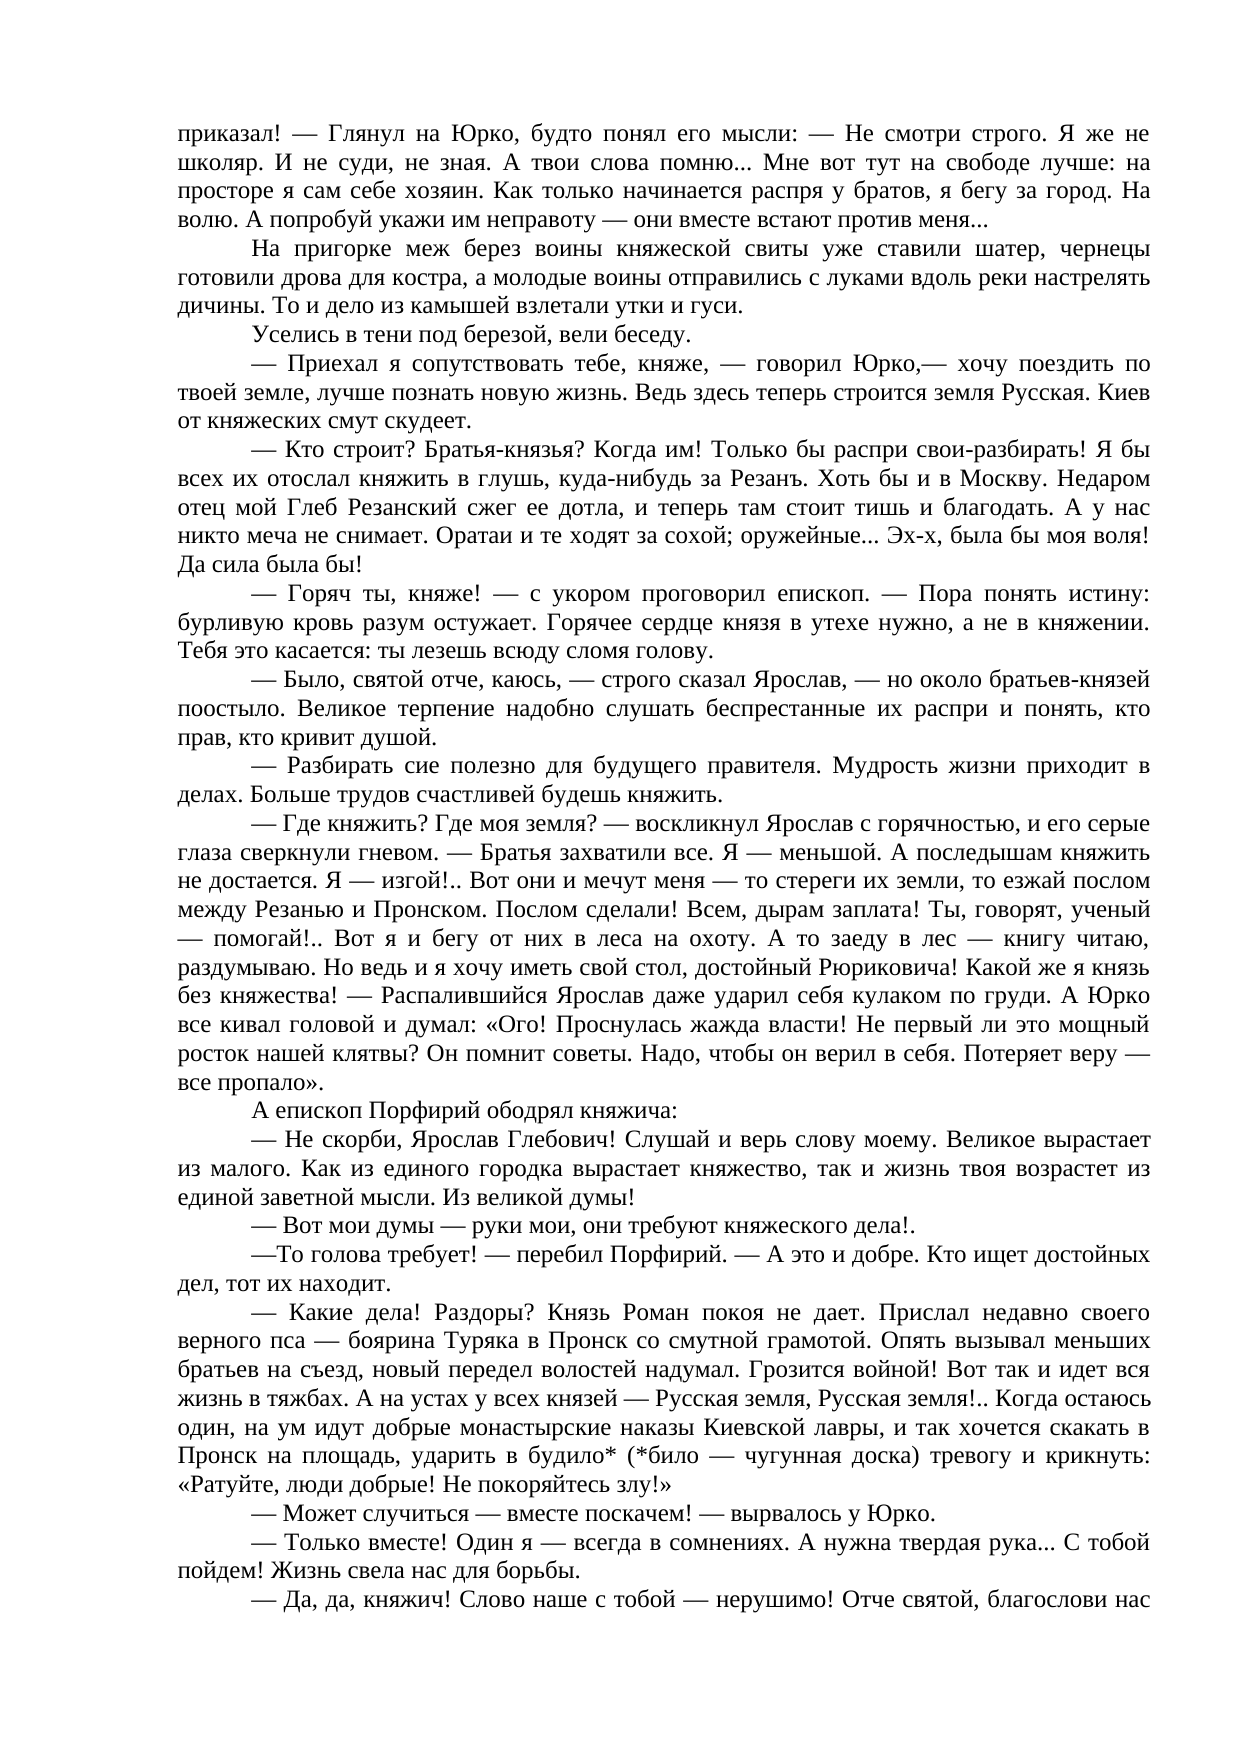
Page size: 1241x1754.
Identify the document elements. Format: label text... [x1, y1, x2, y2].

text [177, 1584, 1152, 1613]
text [177, 118, 1152, 233]
text — Может случиться — вместе поскачем! — вырвалось у Юрко. [177, 1498, 1152, 1527]
text — Приехал я сопутствовать тебе, княже, — говорил Юрко,— хочу поездить по твоей земле, лучше познать новую жизнь. Ведь здесь теперь строится земля Русская. Киев от княжеских смут скудеет. [177, 348, 1152, 434]
text — Не скорби, Ярослав Глебович! Слушай и верь слову моему. Великое вырастает из малого. Как из единого городка вырастает княжество, так и жизнь твоя возрастет из единой заветной мысли. Из великой думы! [177, 1124, 1152, 1211]
text —То голова требует! — перебил Порфирий. — А это и добре. Кто ищет достойных дел, тот их находит. [177, 1239, 1152, 1297]
text — Где княжить? Где моя земля? — воскликнул Ярослав с горячностью, и его серые глаза сверкнули гневом. — Братья захватили все. Я — меньшой. А последышам княжить не достается. Я — изгой!.. Вот они и мечут меня — то стереги их земли, то езжай послом между Резанью и Пронском. Послом сделали! Всем, дырам заплата! Ты, говорят, ученый — помогай!.. Вот я и бегу от них в леса на охоту. А то заеду в лес — книгу читаю, раздумываю. Но ведь и я хочу иметь свой стол, достойный Рюриковича! Какой же я князь без княжества! — Распалившийся Ярослав даже ударил себя кулаком по груди. А Юрко все кивал головой и думал: «Ого! Проснулась жажда власти! Не первый ли это мощный росток нашей клятвы? Он помнит советы. Надо, чтобы он верил в себя. Потеряет веру — все пропало». [177, 808, 1152, 1096]
text — Только вместе! Один я — всегда в сомнениях. А нужна твердая рука... С тобой пойдем! Жизнь свела нас для борьбы. [177, 1527, 1152, 1584]
text На пригорке меж берез воины княжеской свиты уже ставили шатер, чернецы готовили дрова для костра, а молодые воины отправились с луками вдоль реки настрелять дичины. То и дело из камышей взлетали утки и гуси. [177, 233, 1152, 319]
text А епископ Порфирий ободрял княжича: [177, 1096, 1152, 1124]
text — Разбирать сие полезно для будущего правителя. Мудрость жизни приходит в делах. Больше трудов счастливей будешь княжить. [177, 751, 1152, 808]
text — Какие дела! Раздоры? Князь Роман покоя не дает. Прислал недавно своего верного пса — боярина Туряка в Пронск со смутной грамотой. Опять вызывал меньших братьев на съезд, новый передел волостей надумал. Грозится войной! Вот так и идет вся жизнь в тяжбах. А на устах у всех князей — Русская земля, Русская земля!.. Когда остаюсь один, на ум идут добрые монастырские наказы Киевской лавры, и так хочется скакать в Пронск на площадь, ударить в будило* (*било — чугунная доска) тревогу и крикнуть: «Ратуйте, люди добрые! Не покоряйтесь злу!» [177, 1297, 1152, 1498]
text — Горяч ты, княже! — с укором проговорил епископ. — Пора понять истину: бурливую кровь разум остужает. Горячее сердце князя в утехе нужно, а не в княжении. Тебя это касается: ты лезешь всюду сломя голову. [177, 578, 1152, 664]
text — Вот мои думы — руки мои, они требуют княжеского дела!. [177, 1211, 1152, 1239]
text — Было, святой отче, каюсь, — строго сказал Ярослав, — но около братьев-князей поостыло. Великое терпение надобно слушать беспрестанные их распри и понять, кто прав, кто кривит душой. [177, 664, 1152, 751]
text Уселись в тени под березой, вели беседу. [177, 319, 1152, 348]
text — Кто строит? Братья-князья? Когда им! Только бы распри свои-разбирать! Я бы всех их отослал княжить в глушь, куда-нибудь за Резанъ. Хоть бы и в Москву. Недаром отец мой Глеб Резанский сжег ее дотла, и теперь там стоит тишь и благодать. А у нас никто меча не снимает. Оратаи и те ходят за сохой; оружейные... Эх-х, была бы моя воля! Да сила была бы! [177, 434, 1152, 578]
